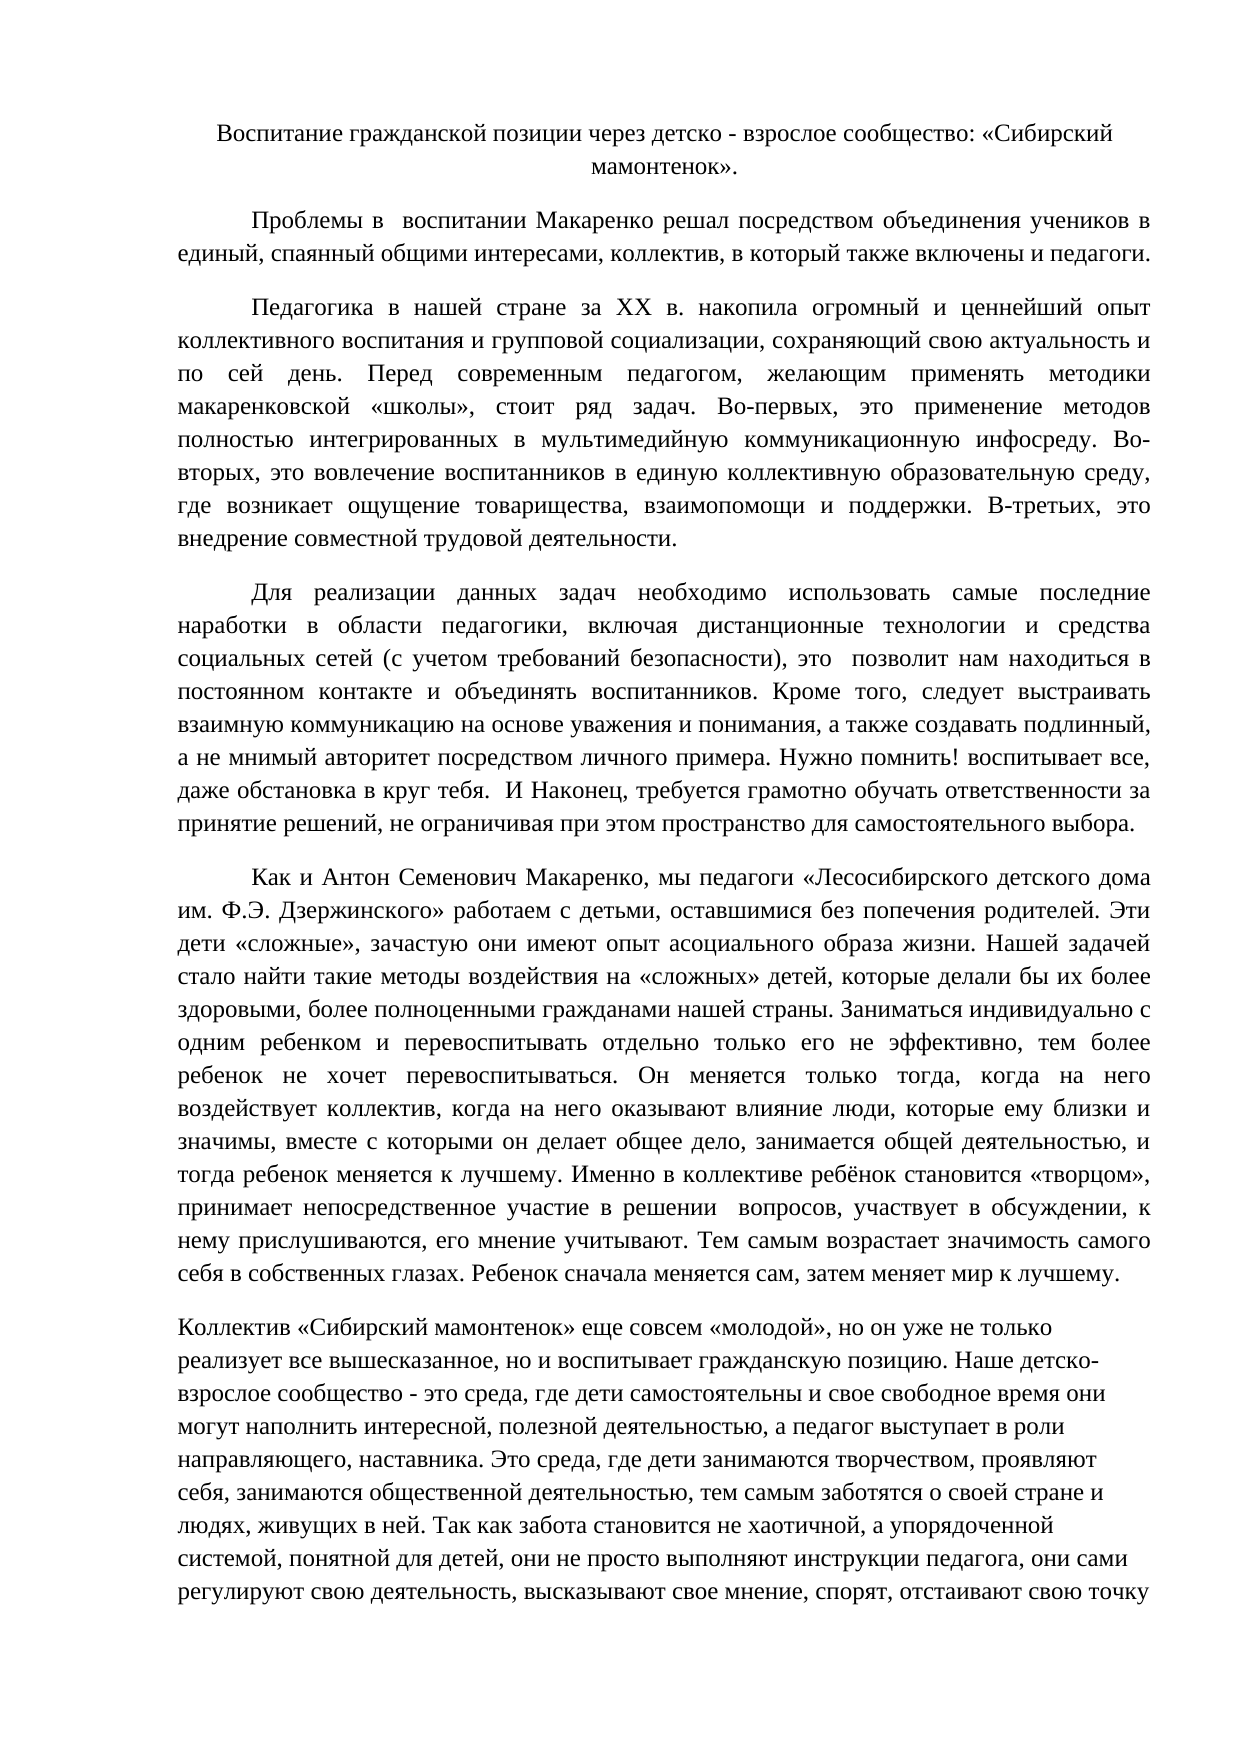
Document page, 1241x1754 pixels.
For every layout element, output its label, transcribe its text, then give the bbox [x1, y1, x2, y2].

text Как и Антон Семенович Макаренко, мы педагоги «Лесосибирского детского дома им. Ф.Э. Дзержинского» работаем с детьми, оставшимися без попечения родителей. Эти дети «сложные», зачастую они имеют опыт асоциального образа жизни. Нашей задачей стало найти такие методы воздействия на «сложных» детей, которые делали бы их более здоровыми, более полноценными гражданами нашей страны. Заниматься индивидуально с одним ребенком и перевоспитывать отдельно только его не эффективно, тем более ребенок не хочет перевоспитываться. Он меняется только тогда, когда на него воздействует коллектив, когда на него оказывают влияние люди, которые ему близки и значимы, вместе с которыми он делает общее дело, занимается общей деятельностью, и тогда ребенок меняется к лучшему. Именно в коллективе ребёнок становится «творцом», принимает непосредственное участие в решении вопросов, участвует в обсуждении, к нему прислушиваются, его мнение учитывают. Тем самым возрастает значимость самого себя в собственных глазах. Ребенок сначала меняется сам, затем меняет мир к лучшему. [177, 862, 1152, 1287]
text Педагогика в нашей стране за XX в. накопила огромный и ценнейший опыт коллективного воспитания и групповой социализации, сохраняющий свою актуальность и по сей день. Перед современным педагогом, желающим применять методики макаренковской «школы», стоит ряд задач. Во-первых, это применение методов полностью интегрированных в мультимедийную коммуникационную инфосреду. Во-вторых, это вовлечение воспитанников в единую коллективную образовательную среду, где возникает ощущение товарищества, взаимопомощи и поддержки. В-третьих, это внедрение совместной трудовой деятельности. [177, 292, 1152, 552]
text Проблемы в воспитании Макаренко решал посредством объединения учеников в единый, спаянный общими интересами, коллектив, в который также включены и педагоги. [177, 205, 1152, 267]
text Для реализации данных задач необходимо использовать самые последние наработки в области педагогики, включая дистанционные технологии и средства социальных сетей (с учетом требований безопасности), это позволит нам находиться в постоянном контакте и объединять воспитанников. Кроме того, следует выстраивать взаимную коммуникацию на основе уважения и понимания, а также создавать подлинный, а не мнимый авторитет посредством личного примера. Нужно помнить! воспитывает все, даже обстановка в круг тебя. И Наконец, требуется грамотно обучать ответственности за принятие решений, не ограничивая при этом пространство для самостоятельного выбора. [177, 577, 1152, 837]
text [177, 1312, 1152, 1605]
text Воспитание гражданской позиции через детско - взрослое сообщество: «Сибирский мамонтенок». [177, 118, 1152, 180]
